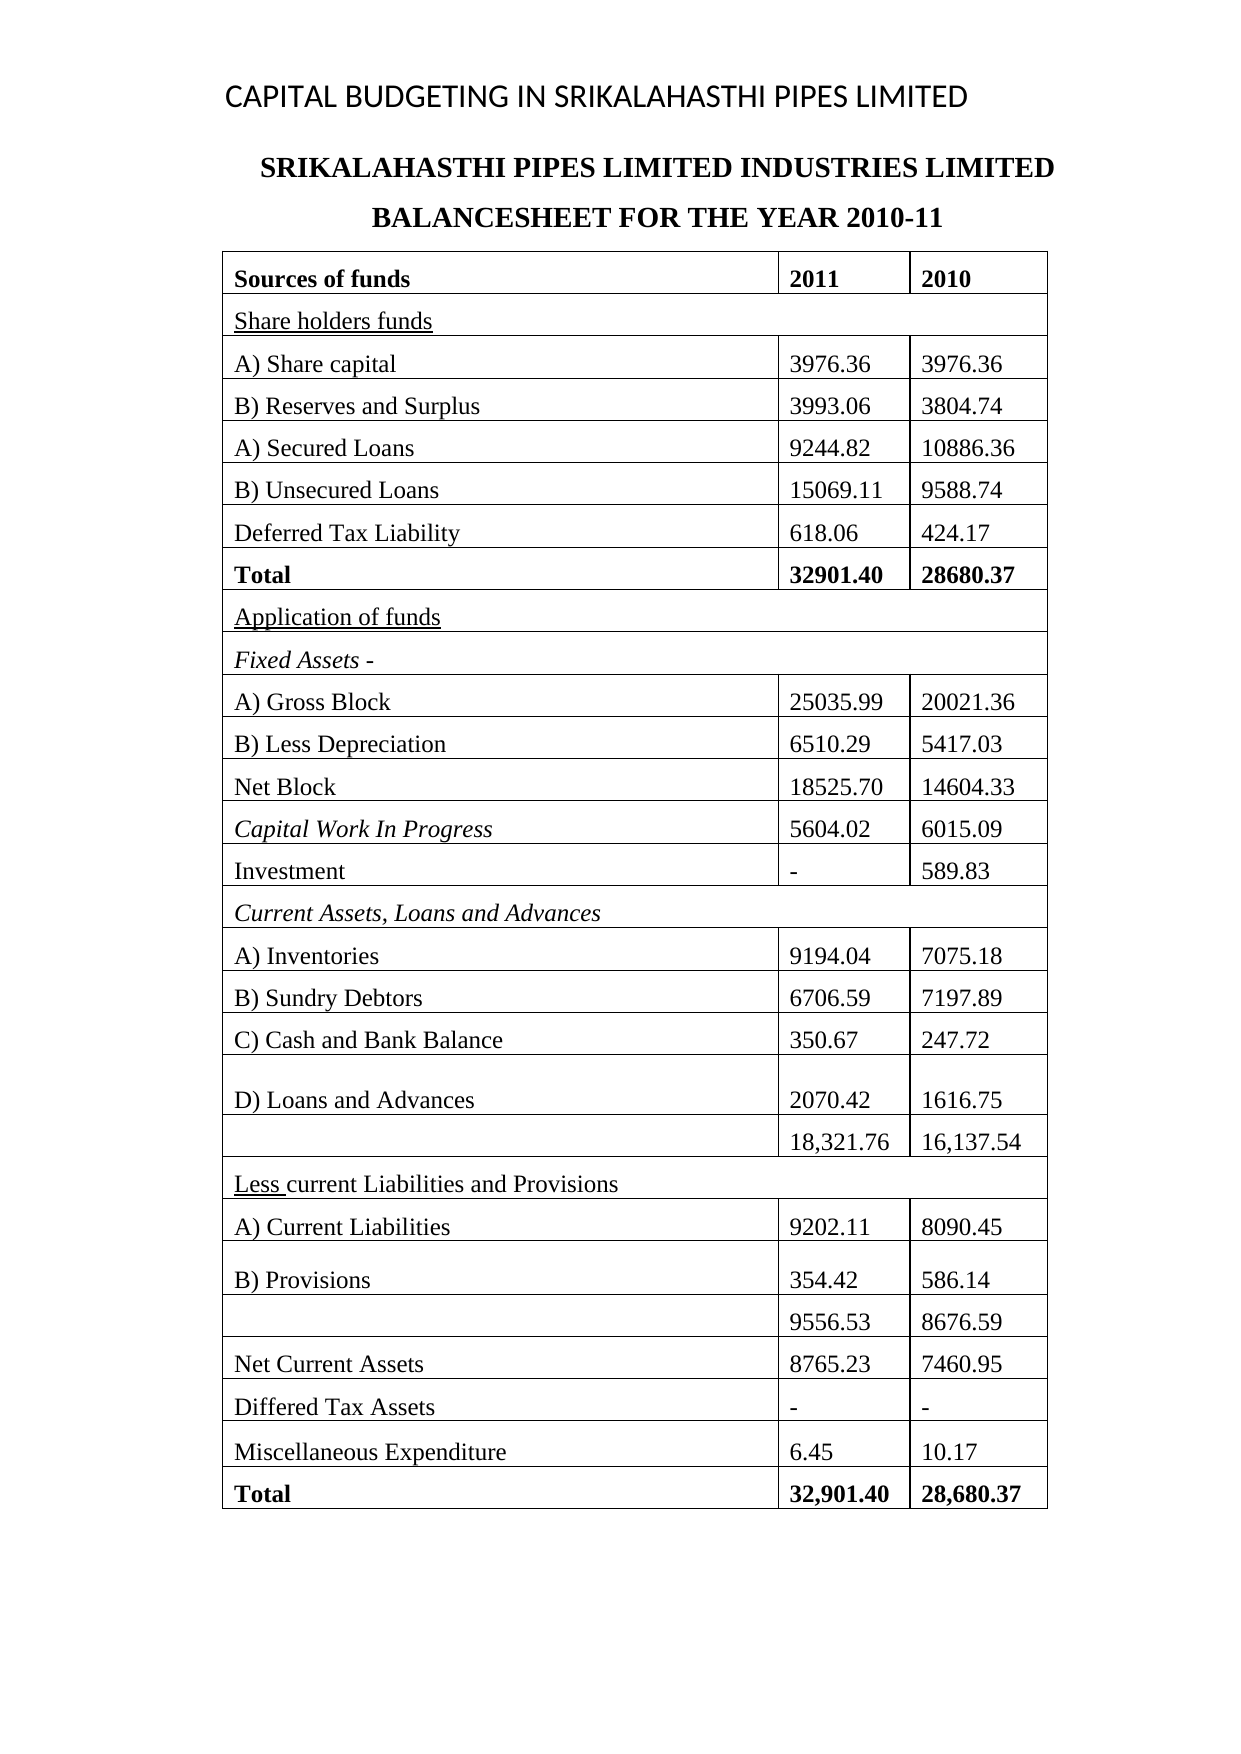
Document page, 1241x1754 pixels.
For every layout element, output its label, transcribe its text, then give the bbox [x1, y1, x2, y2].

table_cell 18,321.76 [779, 1115, 909, 1156]
table_cell 8676.59 [911, 1295, 1047, 1336]
table_cell B) Unsecured Loans [223, 463, 778, 504]
table_cell A) Inventories [223, 928, 778, 969]
table_cell 354.42 [779, 1241, 909, 1293]
table_cell 3976.36 [911, 336, 1047, 377]
table_cell 15069.11 [779, 463, 909, 504]
table_cell Net Current Assets [223, 1337, 778, 1378]
table_cell B) Less Depreciation [223, 717, 778, 758]
table_cell 6706.59 [779, 971, 909, 1012]
table_cell - [779, 844, 909, 885]
table_cell 9194.04 [779, 928, 909, 969]
table_cell 25035.99 [779, 675, 909, 716]
table_cell 2070.42 [779, 1055, 909, 1113]
table_cell Investment [223, 844, 778, 885]
table_cell 16,137.54 [911, 1115, 1047, 1156]
table_cell 28680.37 [911, 548, 1047, 589]
table_cell 20021.36 [911, 675, 1047, 716]
table_cell 8090.45 [911, 1199, 1047, 1240]
table_cell 8765.23 [779, 1337, 909, 1378]
table_cell Capital Work In Progress [223, 801, 778, 843]
table_cell 18525.70 [779, 759, 909, 800]
table_cell Application of funds [223, 590, 1047, 631]
table_cell 589.83 [911, 844, 1047, 885]
table_cell B) Provisions [223, 1241, 778, 1293]
table_cell 7460.95 [911, 1337, 1047, 1378]
table_cell 618.06 [779, 505, 909, 547]
table_header 2010 [911, 252, 1047, 293]
table_cell 5604.02 [779, 801, 909, 843]
table_cell - [911, 1379, 1047, 1420]
table_cell D) Loans and Advances [223, 1055, 778, 1113]
table_cell 32901.40 [779, 548, 909, 589]
table_cell Fixed Assets - [223, 632, 1047, 673]
table_cell Miscellaneous Expenditure [223, 1421, 778, 1466]
table_cell 6015.09 [911, 801, 1047, 843]
table_cell 10886.36 [911, 421, 1047, 462]
table_cell 14604.33 [911, 759, 1047, 800]
table_header 2011 [779, 252, 909, 293]
table_cell Less current Liabilities and Provisions [223, 1157, 1047, 1198]
table_cell [223, 1295, 778, 1336]
table_cell 1616.75 [911, 1055, 1047, 1113]
table_cell - [779, 1379, 909, 1420]
table_cell 247.72 [911, 1013, 1047, 1054]
table_cell 5417.03 [911, 717, 1047, 758]
table_cell 10.17 [911, 1421, 1047, 1466]
table_cell 3993.06 [779, 379, 909, 420]
table_cell 28,680.37 [911, 1467, 1047, 1508]
table_cell A) Gross Block [223, 675, 778, 716]
table_cell 9202.11 [779, 1199, 909, 1240]
table_cell A) Current Liabilities [223, 1199, 778, 1240]
text SRIKALAHASTHI PIPES LIMITED INDUSTRIES LIMITED BALANCESHEET FOR THE YEAR 2010-11 [225, 150, 1090, 234]
table_cell A) Share capital [223, 336, 778, 377]
table_cell 350.67 [779, 1013, 909, 1054]
table_cell [223, 1115, 778, 1156]
table_cell 7075.18 [911, 928, 1047, 969]
table_cell 32,901.40 [779, 1467, 909, 1508]
table_cell 3804.74 [911, 379, 1047, 420]
table_cell Total [223, 1467, 778, 1508]
table_cell C) Cash and Bank Balance [223, 1013, 778, 1054]
table_cell B) Reserves and Surplus [223, 379, 778, 420]
table_cell 6510.29 [779, 717, 909, 758]
table_cell Net Block [223, 759, 778, 800]
table_cell Total [223, 548, 778, 589]
table_cell A) Secured Loans [223, 421, 778, 462]
table_cell 586.14 [911, 1241, 1047, 1293]
table_cell 9244.82 [779, 421, 909, 462]
table_cell 7197.89 [911, 971, 1047, 1012]
table_cell Share holders funds [223, 294, 1047, 335]
table_cell B) Sundry Debtors [223, 971, 778, 1012]
table_cell 424.17 [911, 505, 1047, 547]
table_cell Differed Tax Assets [223, 1379, 778, 1420]
table_cell 9588.74 [911, 463, 1047, 504]
table_cell 9556.53 [779, 1295, 909, 1336]
table_cell Deferred Tax Liability [223, 505, 778, 547]
table_cell 3976.36 [779, 336, 909, 377]
table_cell 6.45 [779, 1421, 909, 1466]
table_cell Current Assets, Loans and Advances [223, 886, 1047, 927]
table_header Sources of funds [223, 252, 778, 293]
